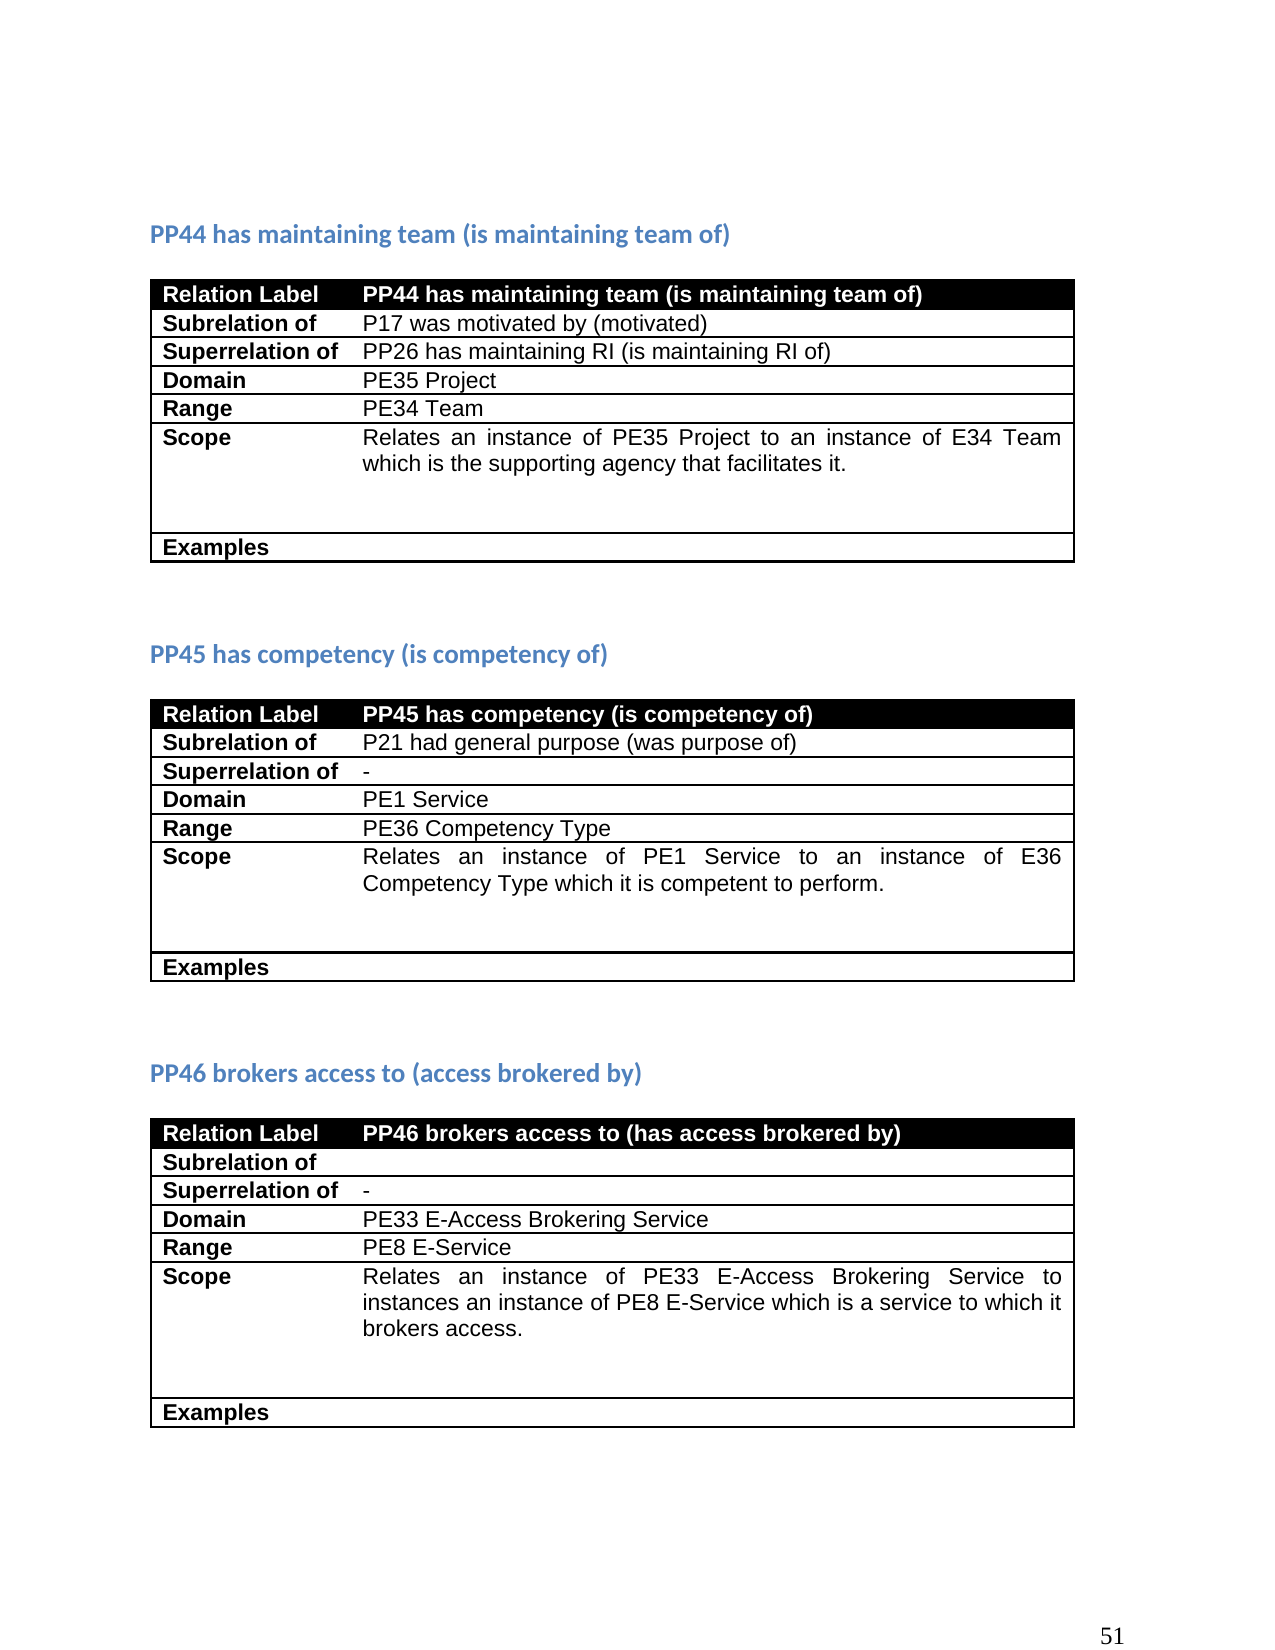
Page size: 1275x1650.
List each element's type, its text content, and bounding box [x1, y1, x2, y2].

table_header PP44 has maintaining team (is maintaining team of) [351, 281, 1073, 308]
table_cell - [351, 758, 1073, 784]
table_cell PE36 Competency Type [351, 815, 1073, 841]
table_cell Scope [152, 843, 351, 951]
table_cell [351, 534, 1073, 560]
table_header Relation Label [152, 701, 351, 727]
table_cell [351, 1399, 1073, 1426]
table_cell Range [152, 815, 351, 841]
table_cell Superrelation of [152, 758, 351, 784]
table_cell Subrelation of [152, 310, 351, 336]
table_cell PP26 has maintaining RI (is maintaining RI of) [351, 338, 1073, 365]
table_cell PE35 Project [351, 367, 1073, 393]
table_cell P17 was motivated by (motivated) [351, 310, 1073, 336]
table_cell [351, 1149, 1073, 1175]
table_cell Relates an instance of PE33 E-Access Brokering Service to instances an instance of PE8 E-Service which is a service to which it brokers access. [351, 1263, 1073, 1397]
table_cell Subrelation of [152, 729, 351, 756]
table_header PP46 brokers access to (has access brokered by) [351, 1120, 1073, 1147]
table_cell Domain [152, 367, 351, 393]
table_cell Examples [152, 534, 351, 560]
table_cell Domain [152, 1206, 351, 1232]
table_cell Range [152, 1234, 351, 1261]
table_cell Superrelation of [152, 1177, 351, 1204]
table_cell - [351, 1177, 1073, 1204]
table_cell P21 had general purpose (was purpose of) [351, 729, 1073, 756]
table_cell PE1 Service [351, 786, 1073, 813]
table_cell Scope [152, 1263, 351, 1397]
table_cell Examples [152, 954, 351, 980]
table_cell Relates an instance of PE35 Project to an instance of E34 Team which is the supporting agency that facilitates it. [351, 424, 1073, 532]
table_header Relation Label [152, 1120, 351, 1147]
subtitle PP46 brokers access to (access brokered by) [150, 1057, 1125, 1089]
table_cell Range [152, 395, 351, 422]
table_cell PE34 Team [351, 395, 1073, 422]
table_cell Relates an instance of PE1 Service to an instance of E36 Competency Type which it is competent to perform. [351, 843, 1073, 951]
table_cell Scope [152, 424, 351, 532]
table_cell PE8 E-Service [351, 1234, 1073, 1261]
table_header PP45 has competency (is competency of) [351, 701, 1073, 727]
table_cell Subrelation of [152, 1149, 351, 1175]
table_cell Examples [152, 1399, 351, 1426]
table_cell Superrelation of [152, 338, 351, 365]
table_cell Domain [152, 786, 351, 813]
subtitle PP45 has competency (is competency of) [150, 637, 1125, 670]
subtitle PP44 has maintaining team (is maintaining team of) [150, 218, 1125, 251]
table_header Relation Label [152, 281, 351, 308]
table_cell PE33 E-Access Brokering Service [351, 1206, 1073, 1232]
table_cell [351, 954, 1073, 980]
